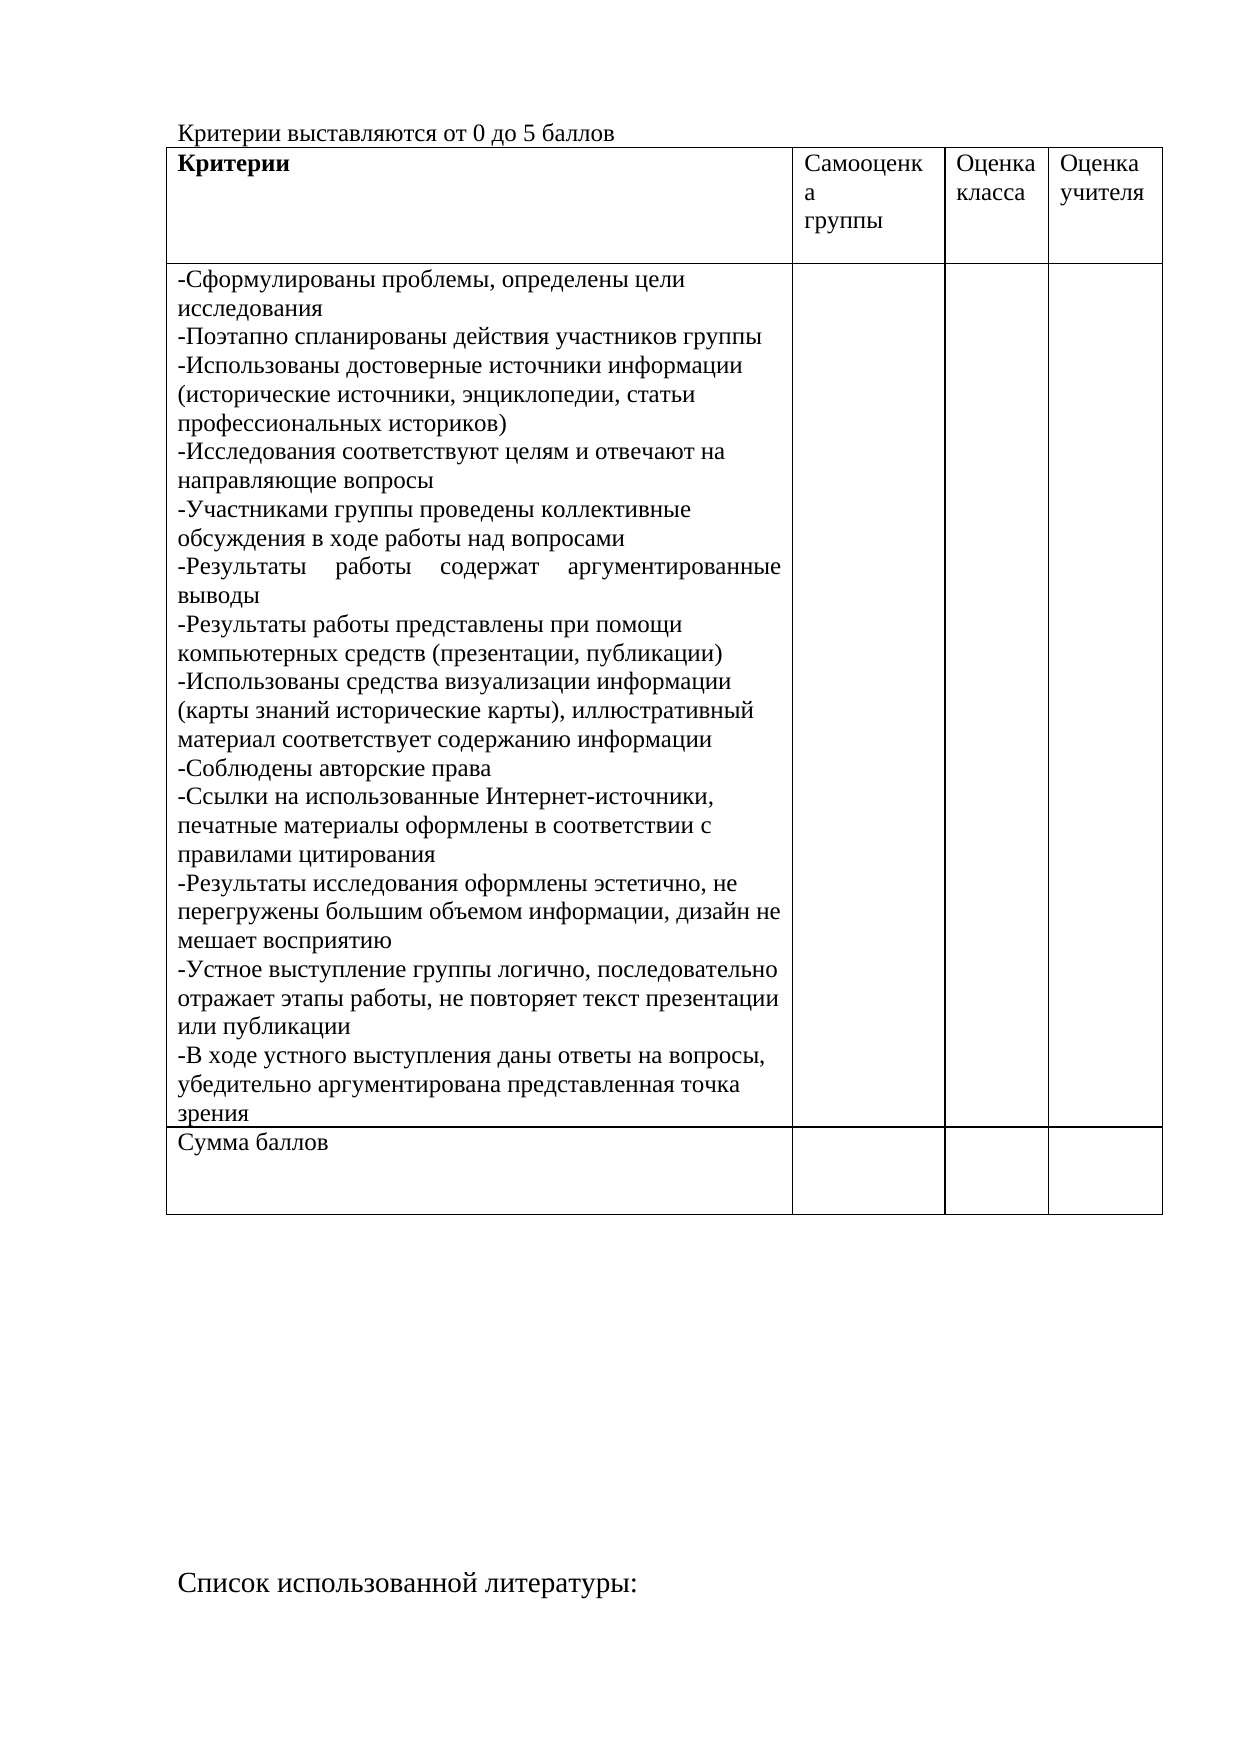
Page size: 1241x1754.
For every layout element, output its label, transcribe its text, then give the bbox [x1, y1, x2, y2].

table_cell -Сформулированы проблемы, определены цели исследования -Поэтапно спланированы действия участников группы -Использованы достоверные источники информации (исторические источники, энциклопедии, статьи профессиональных историков) -Исследования соответствуют целям и отвечают на направляющие вопросы -Участниками группы проведены коллективные обсуждения в ходе работы над вопросами -Результаты работы содержат аргументированные выводы -Результаты работы представлены при помощи компьютерных средств (презентации, публикации) -Использованы средства визуализации информации (карты знаний исторические карты), иллюстративный материал соответствует содержанию информации -Соблюдены авторские права -Ссылки на использованные Интернет-источники, печатные материалы оформлены в соответствии с правилами цитирования -Результаты исследования оформлены эстетично, не перегружены большим объемом информации, дизайн не мешает восприятию -Устное выступление группы логично, последовательно отражает этапы работы, не повторяет текст презентации или публикации -В ходе устного выступления даны ответы на вопросы, убедительно аргументирована представленная точка зрения [167, 264, 792, 1126]
table_cell [793, 1128, 944, 1214]
table_cell [946, 1128, 1048, 1214]
table_cell Сумма баллов [167, 1128, 792, 1214]
table_header Самооценка группы [793, 148, 944, 263]
text Список использованной литературы: [177, 1566, 1152, 1599]
table_header Оценка учителя [1049, 148, 1162, 263]
table_cell [793, 264, 944, 1126]
table_cell [1049, 1128, 1162, 1214]
table_cell [1049, 264, 1162, 1126]
table_header Критерии [167, 148, 792, 263]
text Критерии выставляются от 0 до 5 баллов [177, 118, 1152, 147]
table_cell [946, 264, 1048, 1126]
table_header Оценка класса [946, 148, 1048, 263]
